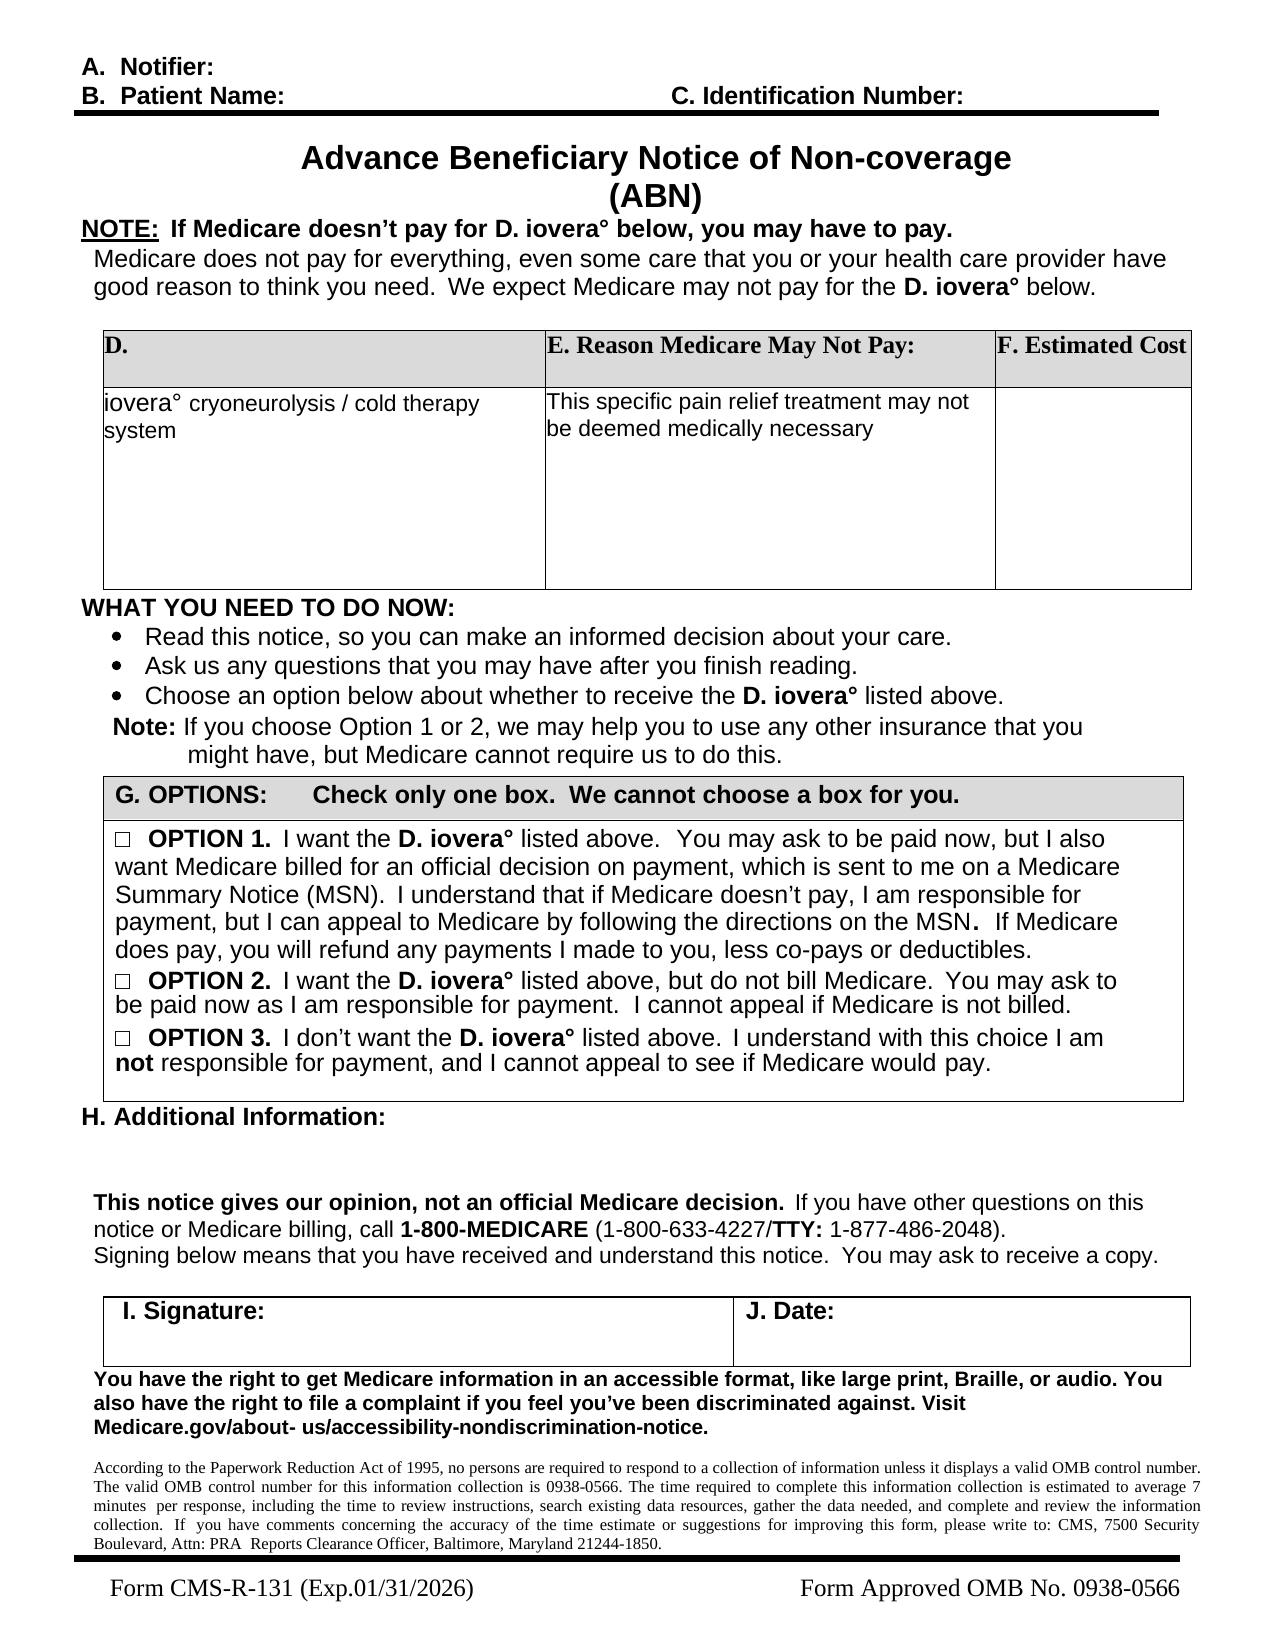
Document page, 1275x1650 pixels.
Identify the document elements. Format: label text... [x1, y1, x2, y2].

table_cell OPTION 1. I want the D. iovera° listed above. You may ask to be paid now, but I also want Medicare billed for an official decision on payment, which is sent to me on a Medicare Summary Notice (MSN). I understand that if Medicare doesn’t pay, I am responsible for payment, but I can appeal to Medicare by following the directions on the MSN. If Medicare does pay, you will refund any payments I made to you, less co-pays or deductibles. OPTION 2. I want the D. iovera° listed above, but do not bill Medicare. You may ask to be paid now as I am responsible for payment. I cannot appeal if Medicare is not billed. OPTION 3. I don’t want the D. iovera° listed above. I understand with this choice I am not responsible for payment, and I cannot appeal to see if Medicare would pay. [104, 821, 1183, 1101]
text According to the Paperwork Reduction Act of 1995, no persons are required to respond to a collection of information unless it displays a valid OMB control number. The valid OMB control number for this information collection is 0938-0566. The time required to complete this information collection is estimated to average 7 minutes per response, including the time to review instructions, search existing data resources, gather the data needed, and complete and review the information collection. If you have comments concerning the accuracy of the time estimate or suggestions for improving this form, please write to: CMS, 7500 Security Boulevard, Attn: PRA Reports Clearance Officer, Baltimore, Maryland 21244-1850. [93, 1457, 1201, 1553]
subtitle Notifier: [81, 52, 1212, 81]
subtitle H. Additional Information: [81, 1102, 1212, 1131]
text Form CMS-R-131 (Exp.01/31/2026) Form Approved OMB No. 0938-0566 [109, 1573, 1212, 1602]
table_header I. Signature: [104, 1298, 733, 1366]
subtitle NOTE: If Medicare doesn’t pay for D. iovera° below, you may have to pay. [81, 215, 1212, 243]
table_header D. [104, 331, 545, 387]
table_cell [996, 388, 1191, 589]
text This notice gives our opinion, not an official Medicare decision. If you have other questions on this notice or Medicare billing, call 1-800-MEDICARE (1-800-633-4227/TTY: 1-877-486-2048). [93, 1189, 1167, 1242]
table_cell iovera° cryoneurolysis / cold therapy system [104, 388, 545, 589]
table_cell This specific pain relief treatment may not be deemed medically necessary [546, 388, 995, 589]
subtitle WHAT YOU NEED TO DO NOW: [81, 594, 1212, 622]
table_header J. Date: [734, 1298, 1190, 1366]
text Note: If you choose Option 1 or 2, we may help you to use any other insurance that you might have, but Medicare cannot require us to do this. [112, 711, 1099, 769]
text You have the right to get Medicare information in an accessible format, like large print, Braille, or audio. You also have the right to file a complaint if you feel you’ve been discriminated against. Visit Medicare.gov/about- us/accessibility-nondiscrimination-notice. [93, 1367, 1174, 1438]
list Ask us any questions that you may have after you finish reading. [112, 651, 1212, 680]
table_header F. Estimated Cost [996, 331, 1191, 387]
title Advance Beneficiary Notice of Non-coverage (ABN) [300, 138, 1099, 215]
text Medicare does not pay for everything, even some care that you or your health care provider have good reason to think you need. We expect Medicare may not pay for the D. iovera° below. [93, 243, 1167, 301]
table_header G. OPTIONS: Check only one box. We cannot choose a box for you. [104, 777, 1183, 819]
list Choose an option below about whether to receive the D. iovera° listed above. [112, 680, 1212, 711]
list Patient Name: C. Identification Number: [81, 81, 1212, 109]
list Read this notice, so you can make an informed decision about your care. [112, 622, 1212, 651]
text Signing below means that you have received and understand this notice. You may ask to receive a copy. [93, 1242, 1212, 1268]
table_header E. Reason Medicare May Not Pay: [546, 331, 995, 387]
